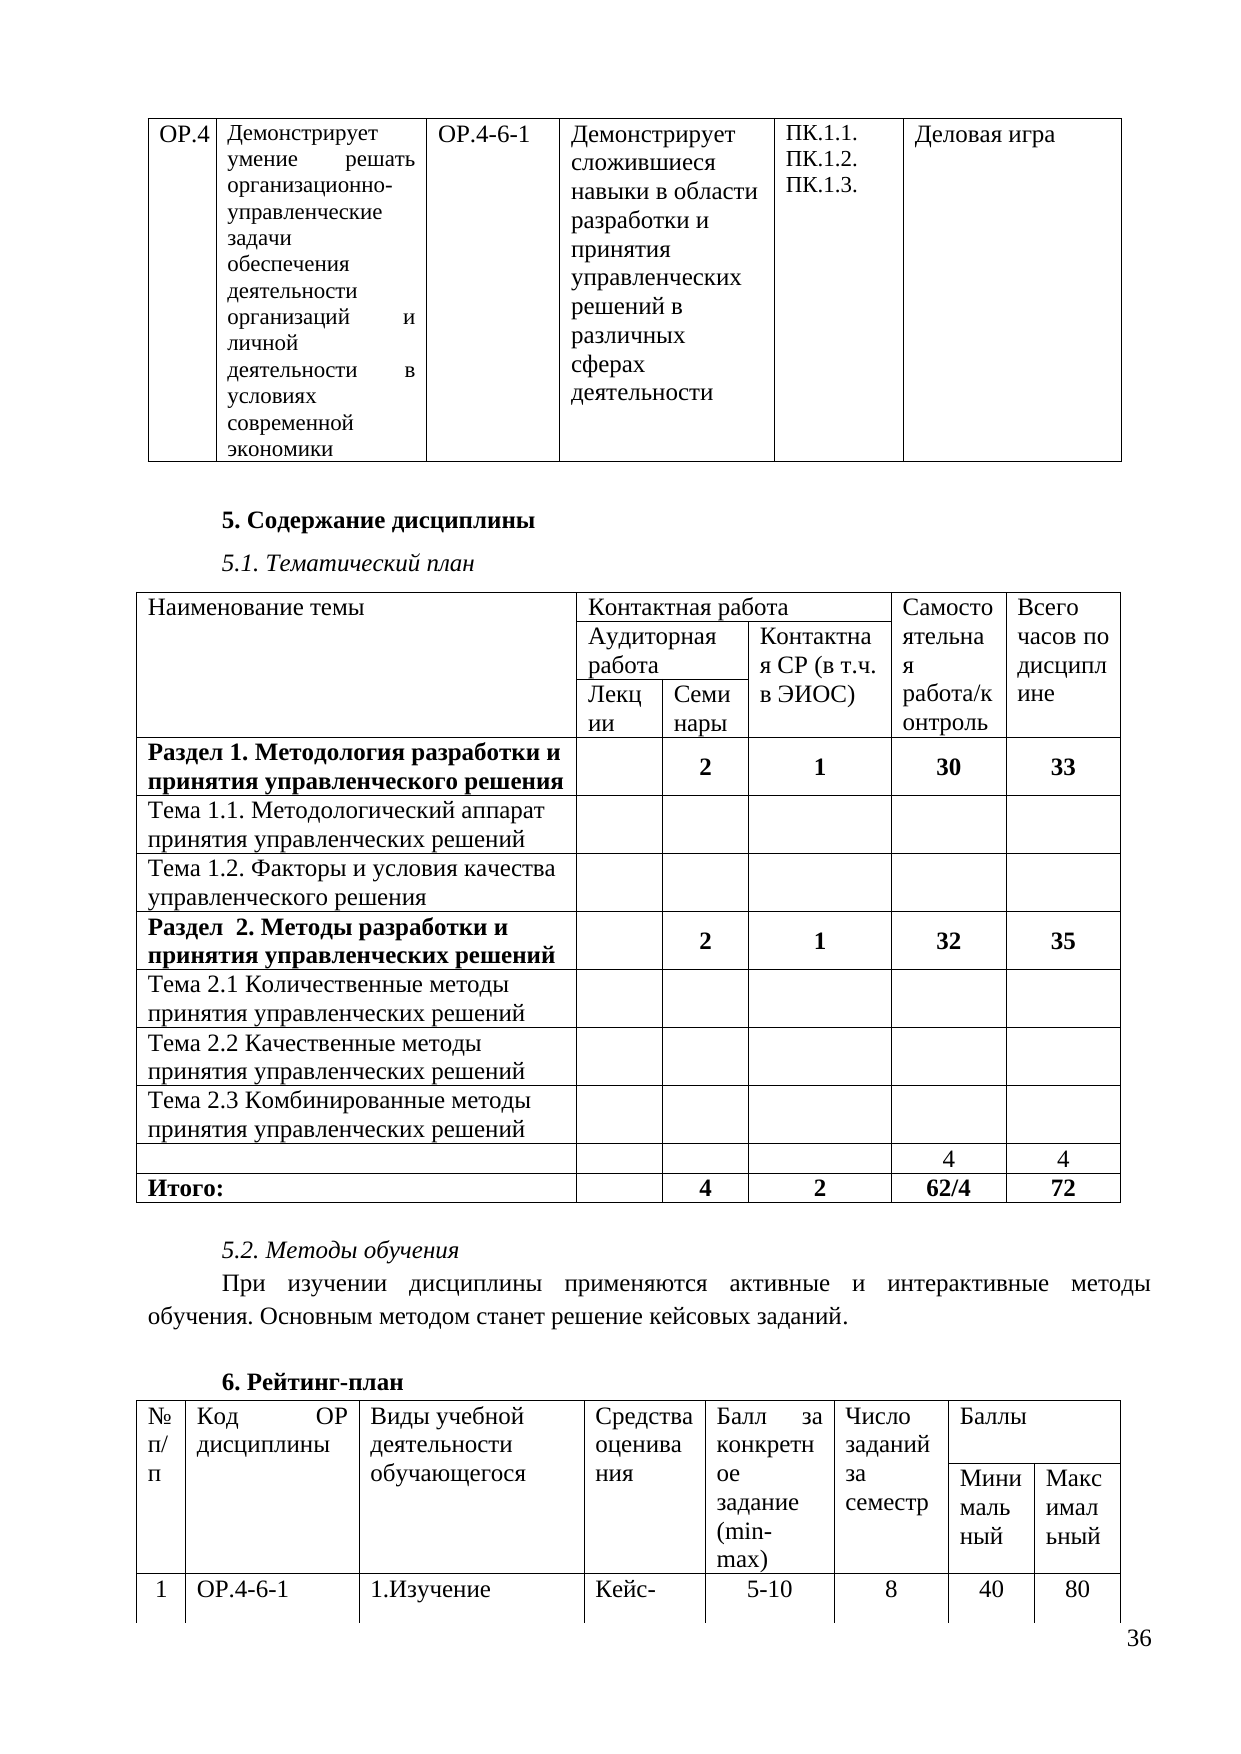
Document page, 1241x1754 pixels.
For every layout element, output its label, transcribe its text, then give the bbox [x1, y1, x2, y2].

table_cell [577, 1144, 662, 1172]
table_cell ОР.4 [149, 119, 216, 461]
table_cell [663, 854, 748, 911]
table_cell Демонстрирует умение решать организационно-управленческие задачи обеспечения деятельности организаций и личной деятельности в условиях современной экономики [217, 119, 426, 461]
table_cell 80 [1035, 1574, 1120, 1623]
table_cell 2 [663, 738, 748, 795]
table_cell Семинары [663, 680, 748, 737]
table_header Число заданий за семестр [835, 1401, 948, 1573]
table_cell 62/4 [892, 1174, 1006, 1202]
table_cell [892, 1086, 1006, 1143]
table_cell Тема 2.3 Комбинированные методы принятия управленческих решений [137, 1086, 576, 1143]
table_cell Раздел 2. Методы разработки и принятия управленческих решений [137, 912, 576, 969]
table_cell [749, 1028, 891, 1085]
table_cell 4 [663, 1174, 748, 1202]
table_cell 1 [137, 1574, 185, 1623]
table_cell Аудиторная работа [577, 622, 748, 679]
table_header Средства оценивания [585, 1401, 705, 1573]
table_cell [137, 1144, 576, 1172]
list При изучении дисциплины применяются активные и интерактивные методы обучения. Основным методом станет решение кейсовых заданий. [148, 1268, 1152, 1330]
table_header Наименование темы [137, 593, 576, 737]
table_cell Лекции [577, 680, 662, 737]
table_header № п/п [137, 1401, 185, 1573]
table_header Контактная работа [577, 593, 891, 621]
table_cell ПК.1.1. ПК.1.2. ПК.1.3. [775, 119, 903, 461]
table_cell Тема 1.1. Методологический аппарат принятия управленческих решений [137, 796, 576, 853]
table_cell [577, 1086, 662, 1143]
table_cell [663, 970, 748, 1027]
table_cell Максимальный [1035, 1464, 1120, 1573]
table_cell 1 [749, 912, 891, 969]
table_header Самостоятельная работа/контроль [892, 593, 1006, 737]
table_cell [577, 970, 662, 1027]
table_cell Тема 2.1 Количественные методы принятия управленческих решений [137, 970, 576, 1027]
table_cell 5-10 [706, 1574, 834, 1623]
table_header Баллы [949, 1401, 1120, 1463]
table_header Код ОР дисциплины [186, 1401, 359, 1573]
table_cell [1007, 1086, 1120, 1143]
table_cell [1007, 1028, 1120, 1085]
table_cell Раздел 1. Методология разработки и принятия управленческого решения [137, 738, 576, 795]
table_cell [577, 796, 662, 853]
table_cell 30 [892, 738, 1006, 795]
table_header Всего часов по дисциплине [1007, 593, 1120, 737]
table_cell 32 [892, 912, 1006, 969]
table_cell [892, 1028, 1006, 1085]
text 5.2. Методы обучения [148, 1235, 1152, 1264]
table_cell 40 [949, 1574, 1034, 1623]
table_cell [749, 796, 891, 853]
table_cell 4 [1007, 1144, 1120, 1172]
table_cell ОР.4-6-1 [186, 1574, 359, 1623]
table_cell [749, 970, 891, 1027]
table_cell [663, 1086, 748, 1143]
table_cell Тема 2.2 Качественные методы принятия управленческих решений [137, 1028, 576, 1085]
table_header Балл за конкретное задание (min-max) [706, 1401, 834, 1573]
table_cell Кейс-метод [585, 1574, 705, 1623]
table_cell [577, 738, 662, 795]
table_cell [663, 796, 748, 853]
table_cell [1007, 854, 1120, 911]
table_cell [892, 970, 1006, 1027]
table_cell [892, 854, 1006, 911]
text 5.1. Тематический план [148, 548, 1152, 577]
table_header Виды учебной деятельности обучающегося [360, 1401, 584, 1573]
text 5. Содержание дисциплины [148, 505, 1152, 534]
table_cell ОР.4-6-1 [427, 119, 559, 461]
table_cell Минимальный [949, 1464, 1034, 1573]
table_cell 4 [892, 1144, 1006, 1172]
table_cell Деловая игра [904, 119, 1121, 461]
table_cell 8 [835, 1574, 948, 1623]
table_cell [1007, 796, 1120, 853]
table_cell Тема 1.2. Факторы и условия качества управленческого решения [137, 854, 576, 911]
table_cell Демонстрирует сложившиеся навыки в области разработки и принятия управленческих решений в различных сферах деятельности [560, 119, 774, 461]
table_cell [577, 912, 662, 969]
table_cell [749, 854, 891, 911]
table_cell [663, 1144, 748, 1172]
table_cell [663, 1028, 748, 1085]
table_cell 2 [749, 1174, 891, 1202]
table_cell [360, 1574, 584, 1623]
table_cell [577, 1174, 662, 1202]
table_cell 2 [663, 912, 748, 969]
table_cell [749, 1086, 891, 1143]
table_cell [577, 854, 662, 911]
table_cell 33 [1007, 738, 1120, 795]
table_cell 35 [1007, 912, 1120, 969]
table_cell [1007, 970, 1120, 1027]
table_cell 1 [749, 738, 891, 795]
table_cell [577, 1028, 662, 1085]
text 6. Рейтинг-план [148, 1367, 1152, 1396]
table_cell [749, 1144, 891, 1172]
table_cell [892, 796, 1006, 853]
table_cell Контактная СР (в т.ч. в ЭИОС) [749, 622, 891, 737]
table_cell 72 [1007, 1174, 1120, 1202]
table_cell Итого: [137, 1174, 576, 1202]
